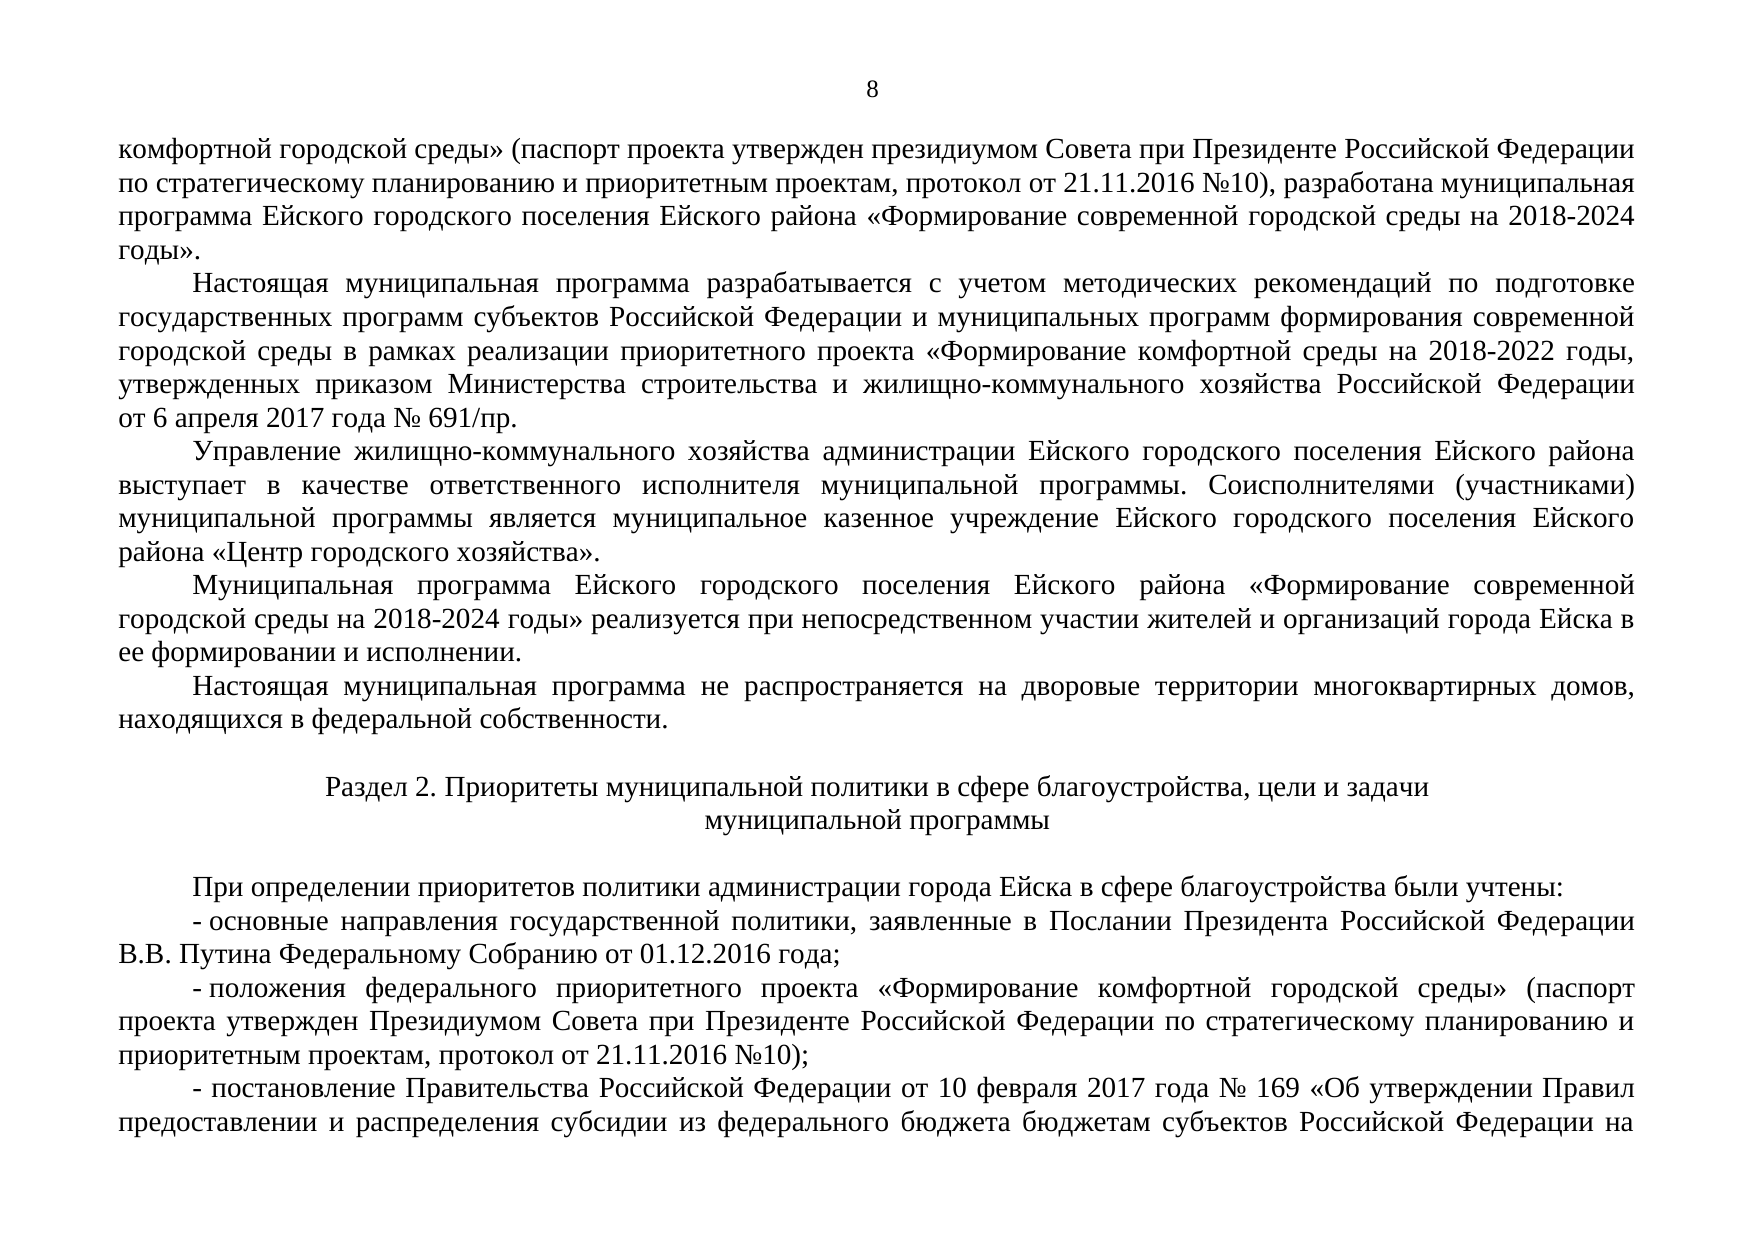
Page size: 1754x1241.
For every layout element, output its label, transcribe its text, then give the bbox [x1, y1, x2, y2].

text Раздел 2. Приоритеты муниципальной политики в сфере благоустройства, цели и задачи [118, 769, 1636, 802]
text Управление жилищно-коммунального хозяйства администрации Ейского городского поселения Ейского района выступает в качестве ответственного исполнителя муниципальной программы. Соисполнителями (участниками) муниципальной программы является муниципальное казенное учреждение Ейского городского поселения Ейского района «Центр городского хозяйства». [118, 433, 1636, 567]
text Муниципальная программа Ейского городского поселения Ейского района «Формирование современной городской среды на 2018-2024 годы» реализуется при непосредственном участии жителей и организаций города Ейска в ее формировании и исполнении. [118, 567, 1636, 668]
text Настоящая муниципальная программа разрабатывается с учетом методических рекомендаций по подготовке государственных программ субъектов Российской Федерации и муниципальных программ формирования современной городской среды в рамках реализации приоритетного проекта «Формирование комфортной среды на 2018-2022 годы, утвержденных приказом Министерства строительства и жилищно-коммунального хозяйства Российской Федерации от 6 апреля 2017 года № 691/пр. [118, 266, 1636, 433]
text Настоящая муниципальная программа не распространяется на дворовые территории многоквартирных домов, находящихся в федеральной собственности. [118, 668, 1636, 735]
text муниципальной программы [118, 802, 1636, 836]
text - положения федерального приоритетного проекта «Формирование комфортной городской среды» (паспорт проекта утвержден Президиумом Совета при Президенте Российской Федерации по стратегическому планированию и приоритетным проектам, протокол от 21.11.2016 №10); [118, 970, 1636, 1071]
text - основные направления государственной политики, заявленные в Послании Президента Российской Федерации В.В. Путина Федеральному Собранию от 01.12.2016 года; [118, 903, 1636, 970]
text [118, 131, 1636, 266]
text При определении приоритетов политики администрации города Ейска в сфере благоустройства были учтены: [118, 869, 1636, 903]
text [118, 1071, 1636, 1138]
